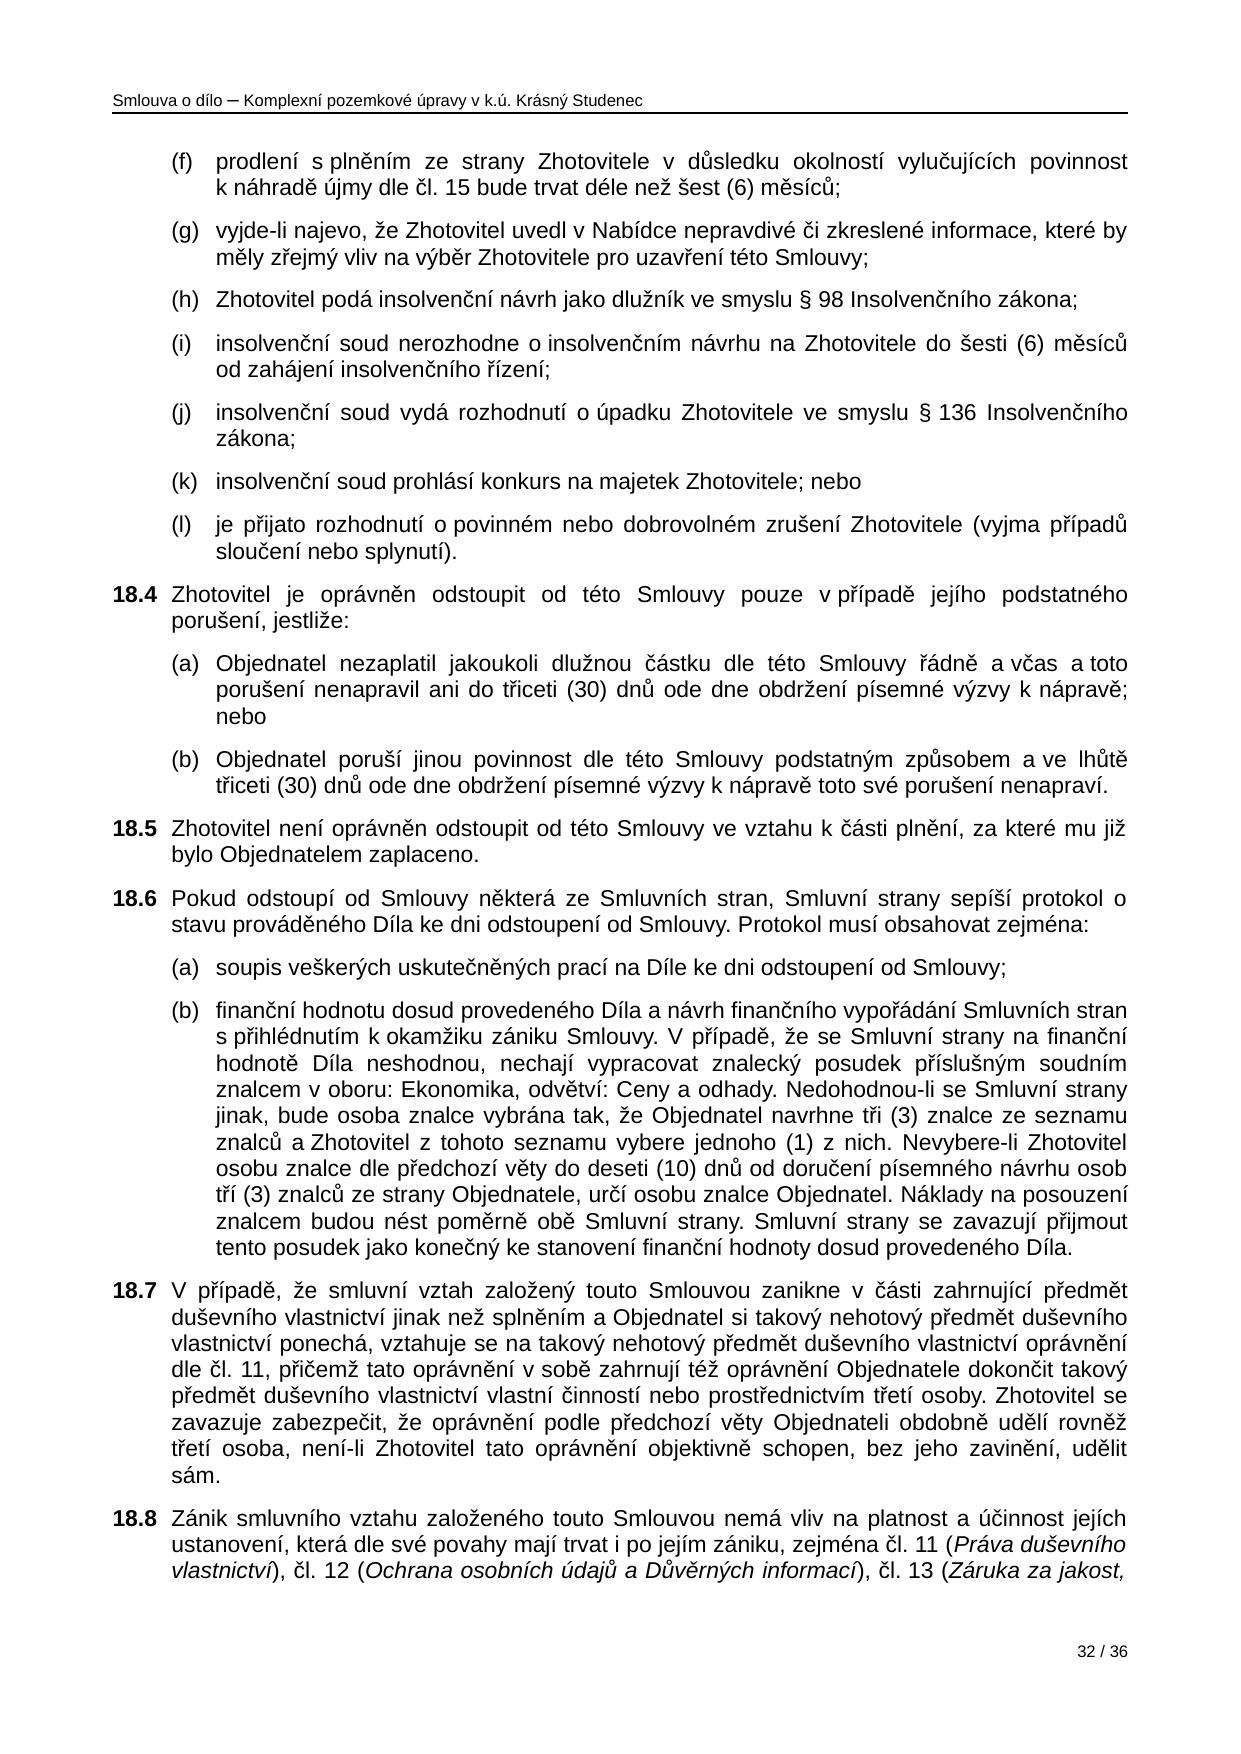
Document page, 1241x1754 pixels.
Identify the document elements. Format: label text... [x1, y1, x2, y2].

list finanční hodnotu dosud provedeného Díla a návrh finančního vypořádání Smluvních stran s přihlédnutím k okamžiku zániku Smlouvy. V případě, že se Smluvní strany na finanční hodnotě Díla neshodnou, nechají vypracovat znalecký posudek příslušným soudním znalcem v oboru: Ekonomika, odvětví: Ceny a odhady. Nedohodnou-li se Smluvní strany jinak, bude osoba znalce vybrána tak, že Objednatel navrhne tři (3) znalce ze seznamu znalců a Zhotovitel z tohoto seznamu vybere jednoho (1) z nich. Nevybere-li Zhotovitel osobu znalce dle předchozí věty do deseti (10) dnů od doručení písemného návrhu osob tří (3) znalců ze strany Objednatele, určí osobu znalce Objednatel. Náklady na posouzení znalcem budou nést poměrně obě Smluvní strany. Smluvní strany se zavazují přijmout tento posudek jako konečný ke stanovení finanční hodnoty dosud provedeného Díla. [171, 997, 1128, 1260]
list Objednatel nezaplatil jakoukoli dlužnou částku dle této Smlouvy řádně a včas a toto porušení nenapravil ani do třiceti (30) dnů ode dne obdržení písemné výzvy k nápravě; nebo [171, 650, 1128, 729]
text Objednatel poruší jinou povinnost dle této Smlouvy podstatným způsobem a ve lhůtě třiceti (30) dnů ode dne obdržení písemné výzvy k nápravě toto své porušení nenapraví. [171, 746, 1128, 798]
text Zhotovitel podá insolvenční návrh jako dlužník ve smyslu § 98 Insolvenčního zákona; [171, 286, 1128, 313]
text vyjde-li najevo, že Zhotovitel uvedl v Nabídce nepravdivé či zkreslené informace, které by měly zřejmý vliv na výběr Zhotovitele pro uzavření této Smlouvy; [171, 217, 1128, 270]
text Zhotovitel není oprávněn odstoupit od této Smlouvy ve vztahu k části plnění, za které mu již bylo Objednatelem zaplaceno. [112, 815, 1128, 868]
text prodlení s plněním ze strany Zhotovitele v důsledku okolností vylučujících povinnost k náhradě újmy dle čl. 15 bude trvat déle než šest (6) měsíců; [171, 148, 1128, 200]
text V případě, že smluvní vztah založený touto Smlouvou zanikne v části zahrnující předmět duševního vlastnictví jinak než splněním a Objednatel si takový nehotový předmět duševního vlastnictví ponechá, vztahuje se na takový nehotový předmět duševního vlastnictví oprávnění dle čl. 11, přičemž tato oprávnění v sobě zahrnují též oprávnění Objednatele dokončit takový předmět duševního vlastnictví vlastní činností nebo prostřednictvím třetí osoby. Zhotovitel se zavazuje zabezpečit, že oprávnění podle předchozí věty Objednateli obdobně udělí rovněž třetí osoba, není-li Zhotovitel tato oprávnění objektivně schopen, bez jeho zavinění, udělit sám. [112, 1277, 1128, 1488]
text insolvenční soud nerozhodne o insolvenčním návrhu na Zhotovitele do šesti (6) měsíců od zahájení insolvenčního řízení; [171, 329, 1128, 382]
text insolvenční soud prohlásí konkurs na majetek Zhotovitele; nebo [171, 468, 1128, 494]
text Zhotovitel je oprávněn odstoupit od této Smlouvy pouze v případě jejího podstatného porušení, jestliže: [112, 581, 1128, 633]
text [112, 1504, 1128, 1584]
list soupis veškerých uskutečněných prací na Díle ke dni odstoupení od Smlouvy; [171, 954, 1128, 980]
text je přijato rozhodnutí o povinném nebo dobrovolném zrušení Zhotovitele (vyjma případů sloučení nebo splynutí). [171, 511, 1128, 564]
text insolvenční soud vydá rozhodnutí o úpadku Zhotovitele ve smyslu § 136 Insolvenčního zákona; [171, 399, 1128, 452]
text Pokud odstoupí od Smlouvy některá ze Smluvních stran, Smluvní strany sepíší protokol o stavu prováděného Díla ke dni odstoupení od Smlouvy. Protokol musí obsahovat zejména: [112, 884, 1128, 937]
